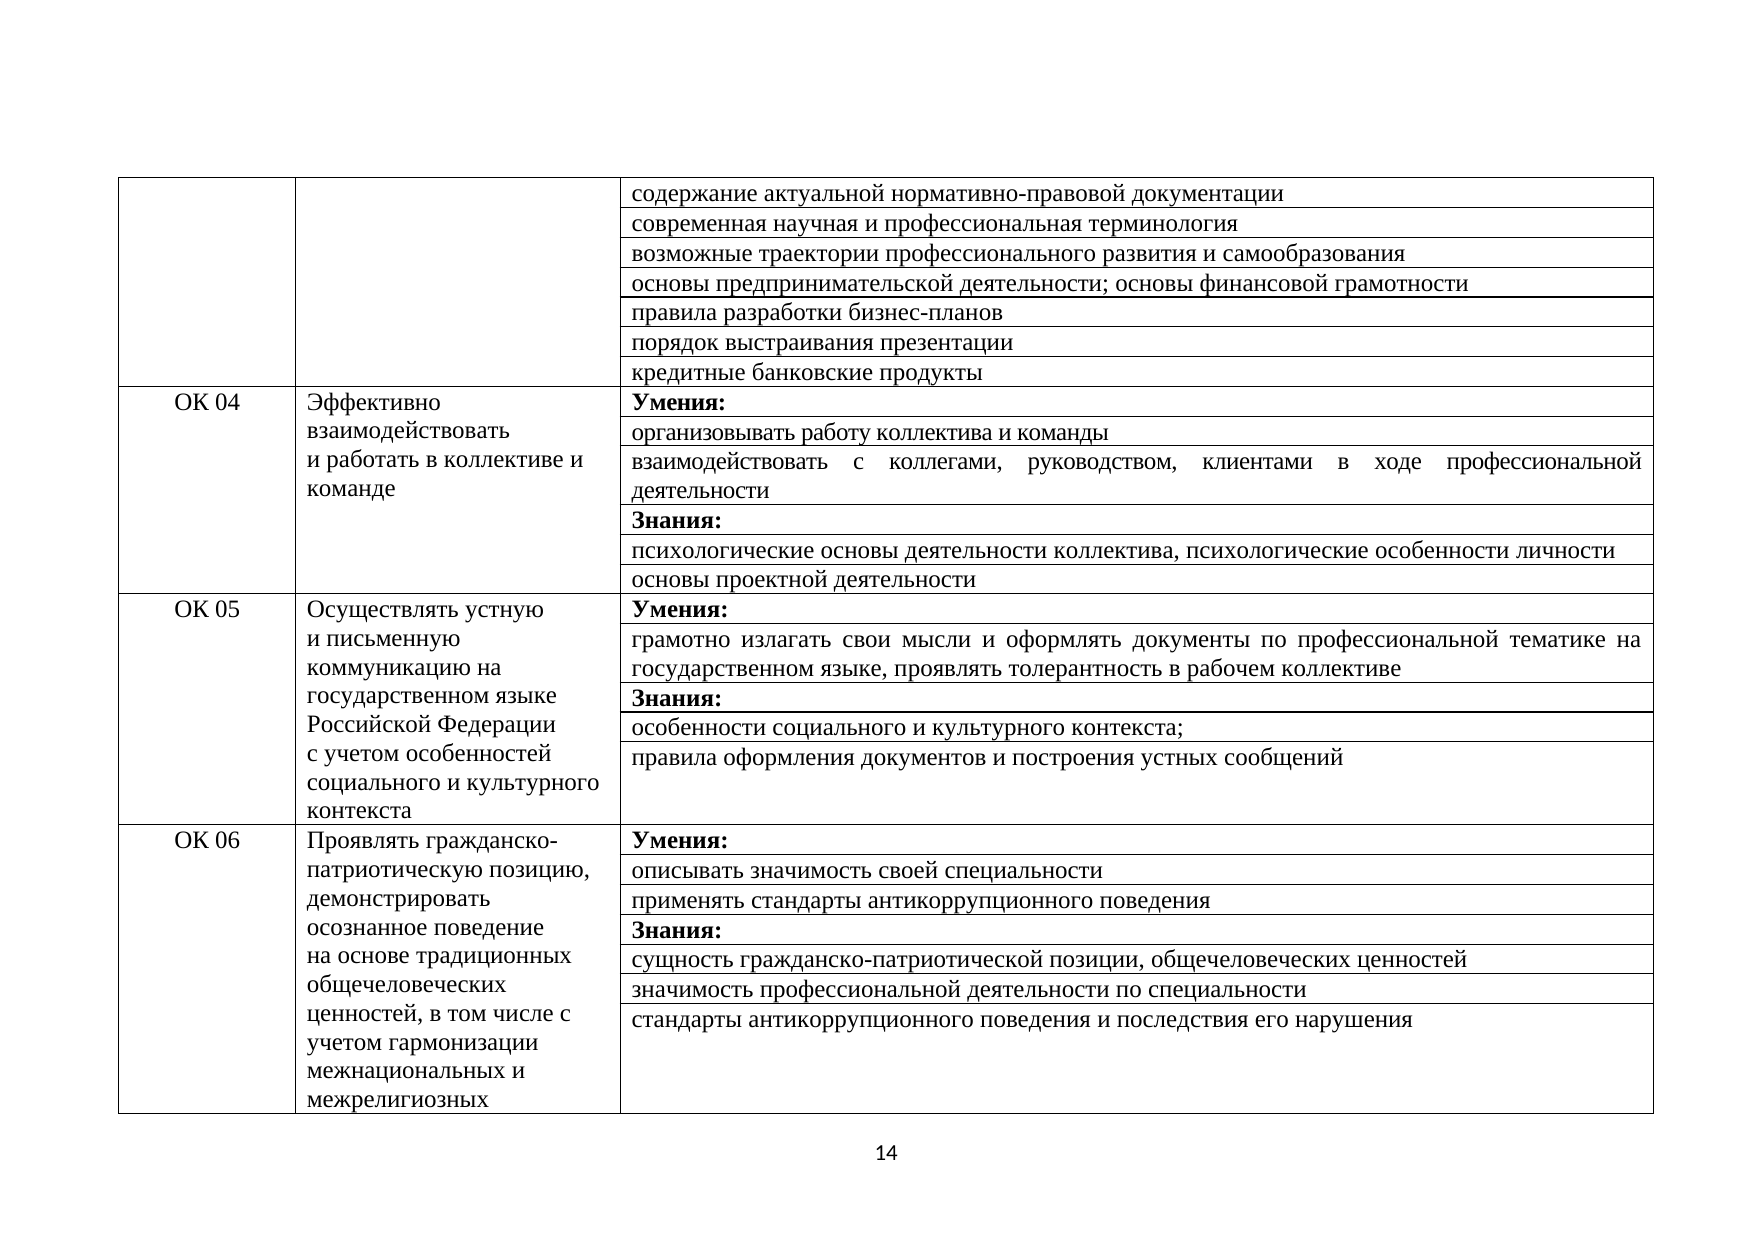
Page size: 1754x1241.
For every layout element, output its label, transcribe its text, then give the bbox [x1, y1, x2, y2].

table_cell применять стандарты антикоррупционного поведения [621, 885, 1653, 914]
table_cell современная научная и профессиональная терминология [621, 208, 1653, 237]
table_cell ОК 04 [119, 387, 295, 593]
table_cell психологические основы деятельности коллектива, психологические особенности личности [621, 535, 1653, 563]
table_cell Умения: [621, 387, 1653, 416]
table_cell Знания: [621, 915, 1653, 943]
table_cell правила оформления документов и построения устных сообщений [621, 742, 1653, 824]
table_cell сущность гражданско-патриотической позиции, общечеловеческих ценностей [621, 945, 1653, 973]
table_cell Знания: [621, 683, 1653, 711]
table_cell основы проектной деятельности [621, 565, 1653, 593]
table_cell правила разработки бизнес-планов [621, 298, 1653, 326]
table_cell значимость профессиональной деятельности по специальности [621, 974, 1653, 1003]
table_cell содержание актуальной нормативно-правовой документации [621, 178, 1653, 207]
table_cell особенности социального и культурного контекста; [621, 713, 1653, 741]
table_cell взаимодействовать с коллегами, руководством, клиентами в ходе профессиональной деятельности [621, 446, 1653, 504]
table_cell ОК 05 [119, 594, 295, 824]
table_cell Умения: [621, 594, 1653, 623]
table_cell грамотно излагать свои мысли и оформлять документы по профессиональной тематике на государственном языке, проявлять толерантность в рабочем коллективе [621, 624, 1653, 682]
table_cell Осуществлять устную и письменную коммуникацию на государственном языке Российской Федерации с учетом особенностей социального и культурного контекста [296, 594, 620, 824]
table_cell описывать значимость своей специальности [621, 855, 1653, 884]
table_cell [621, 1004, 1653, 1113]
table_cell ОК 06 [119, 825, 295, 1113]
table_cell кредитные банковские продукты [621, 357, 1653, 386]
table_cell порядок выстраивания презентации [621, 327, 1653, 356]
table_cell Знания: [621, 505, 1653, 534]
table_cell Умения: [621, 825, 1653, 854]
table_cell Эффективно взаимодействовать и работать в коллективе и команде [296, 387, 620, 593]
table_cell Проявлять гражданско-патриотическую позицию, демонстрировать осознанное поведение на основе традиционных общечеловеческих ценностей, в том числе с учетом гармонизации межнациональных и межрелигиозных отношений, применять стандарты антикоррупционного поведения [296, 825, 620, 1113]
table_cell возможные траектории профессионального развития и самообразования [621, 238, 1653, 267]
table_cell организовывать работу коллектива и команды [621, 417, 1653, 445]
table_cell основы предпринимательской деятельности; основы финансовой грамотности [621, 268, 1653, 296]
